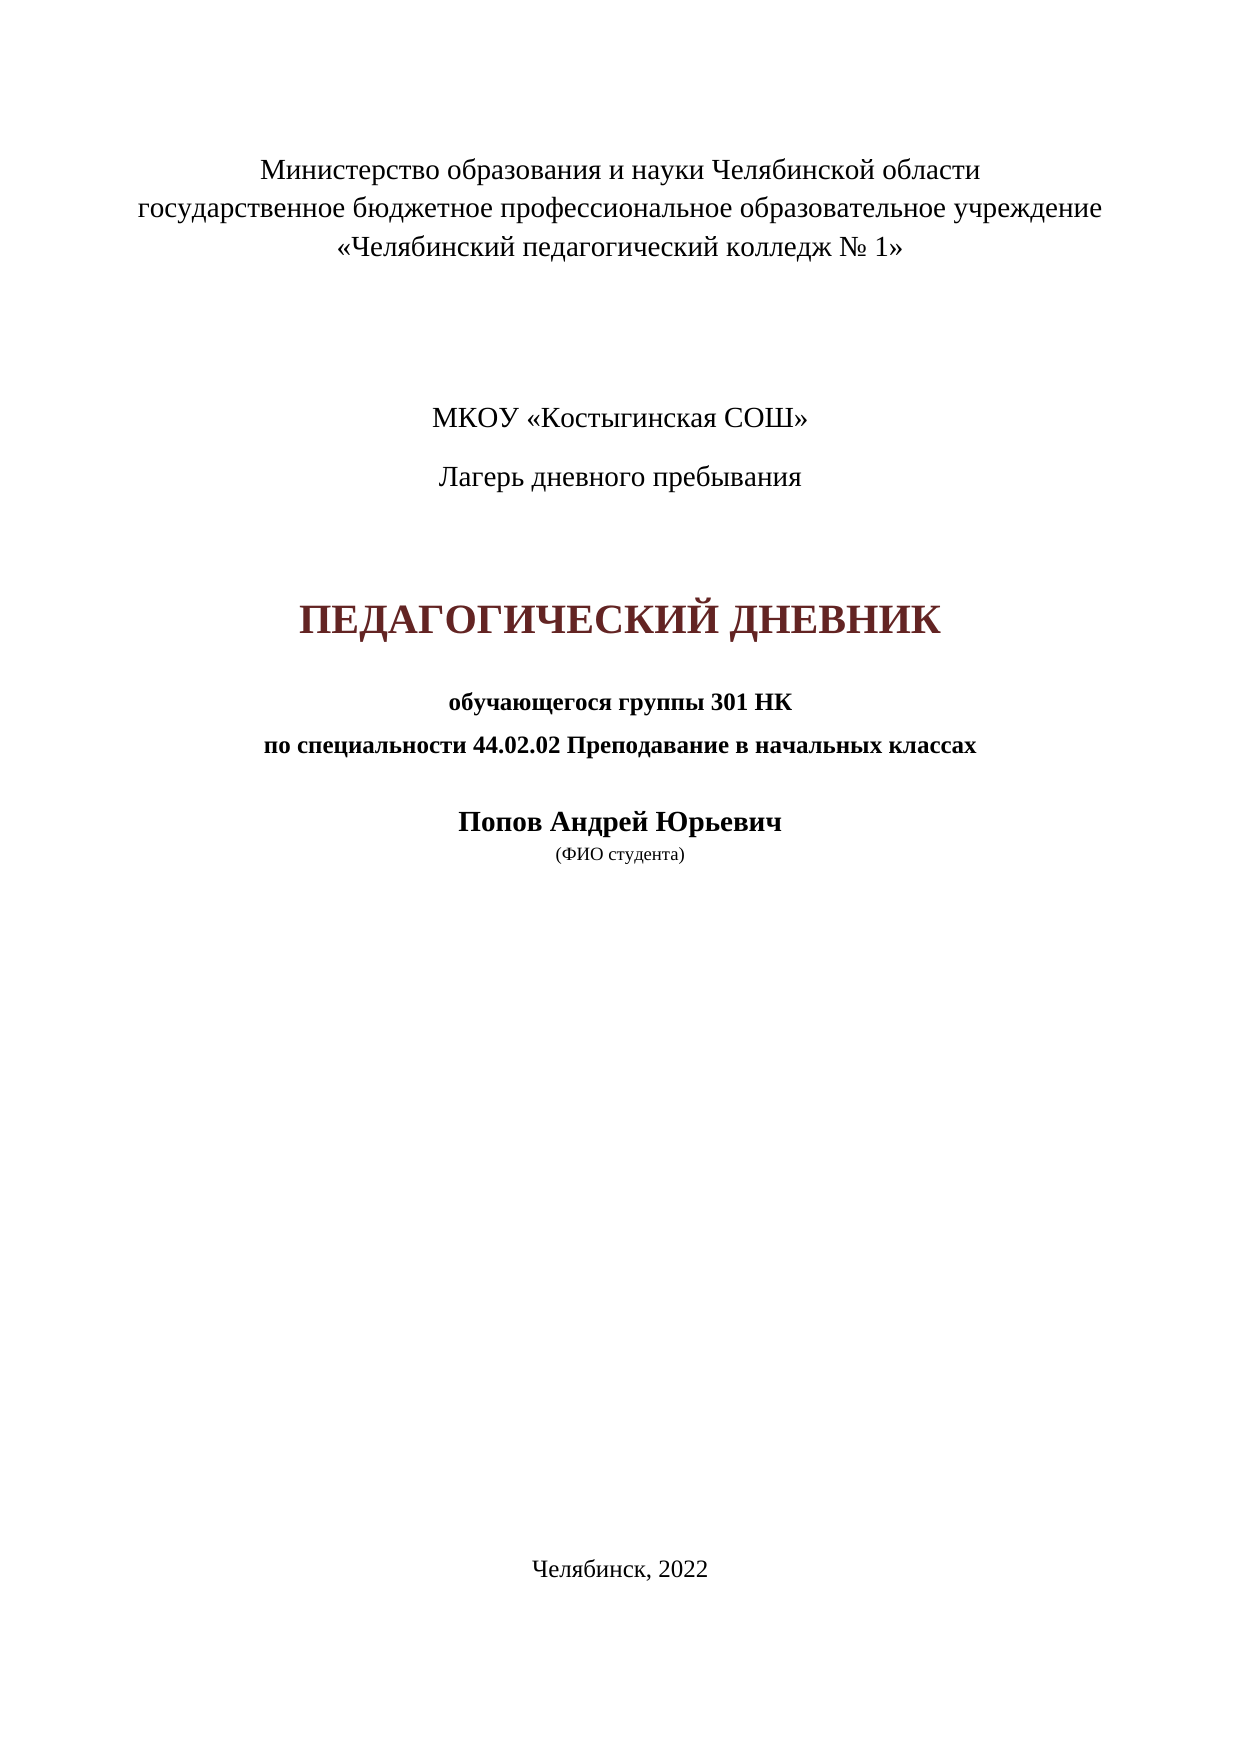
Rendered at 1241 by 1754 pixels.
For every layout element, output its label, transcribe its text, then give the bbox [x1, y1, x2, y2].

text ПЕДАГОГИЧЕСКИЙ ДНЕВНИК [75, 595, 1165, 643]
text Челябинск, 2022 [75, 1554, 1165, 1583]
text по специальности 44.02.02 Преподавание в начальных классах [75, 731, 1165, 759]
text Попов Андрей Юрьевич [75, 804, 1165, 837]
text «Челябинский педагогический колледж № 1» [75, 229, 1165, 263]
text Министерство образования и науки Челябинской области [75, 152, 1165, 186]
text (ФИО студента) [75, 842, 1165, 864]
text Лагерь дневного пребывания [75, 459, 1165, 493]
text МКОУ «Костыгинская СОШ» [75, 400, 1165, 433]
text государственное бюджетное профессиональное образовательное учреждение [75, 191, 1165, 224]
text обучающегося группы 301 НК [75, 687, 1165, 716]
